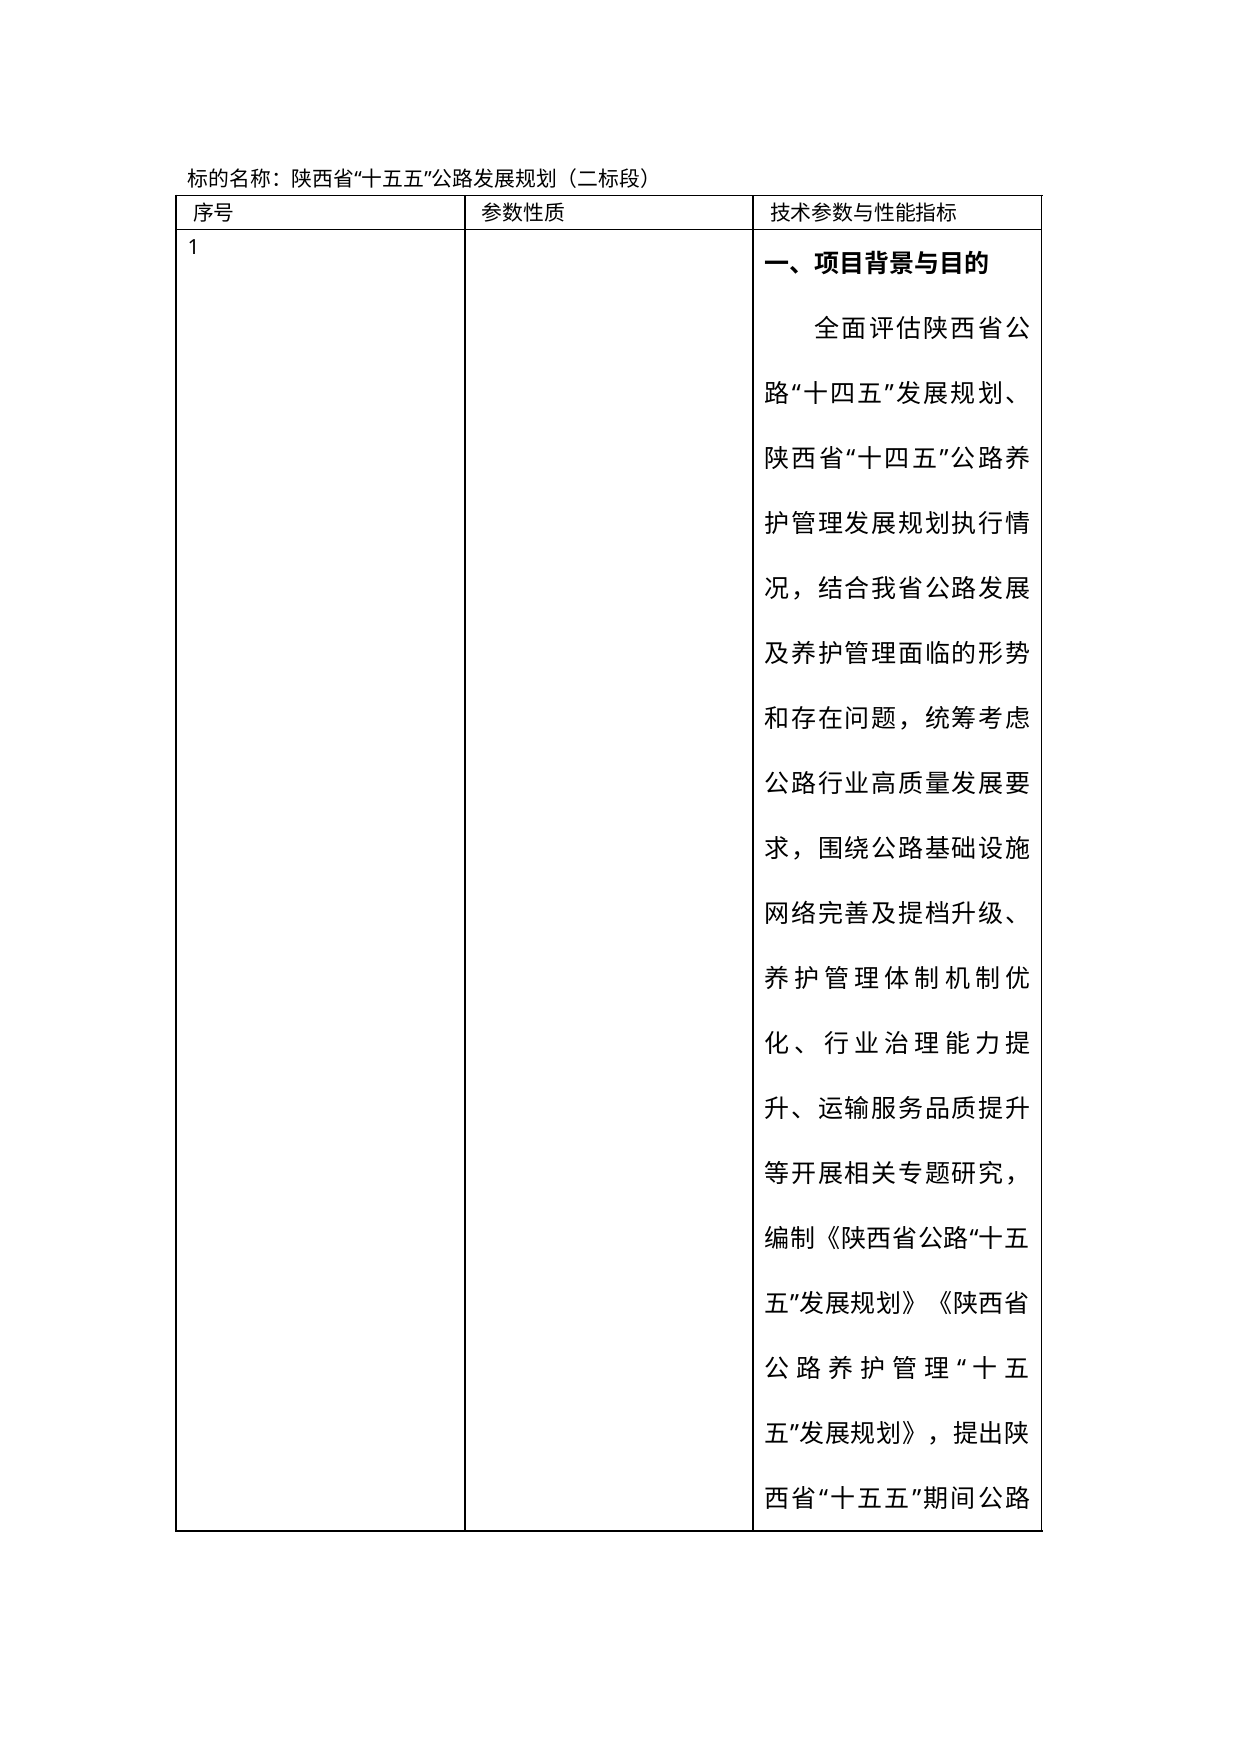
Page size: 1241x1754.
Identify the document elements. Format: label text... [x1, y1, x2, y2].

table_header 技术参数与性能指标 [754, 196, 1041, 228]
text 标的名称：陕西省“十五五”公路发展规划（二标段） [187, 162, 1053, 194]
table_header 参数性质 [466, 196, 752, 228]
table_header 序号 [177, 196, 464, 228]
table_cell 1 [177, 230, 464, 1530]
table_cell [466, 230, 752, 1530]
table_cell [754, 230, 1041, 1530]
